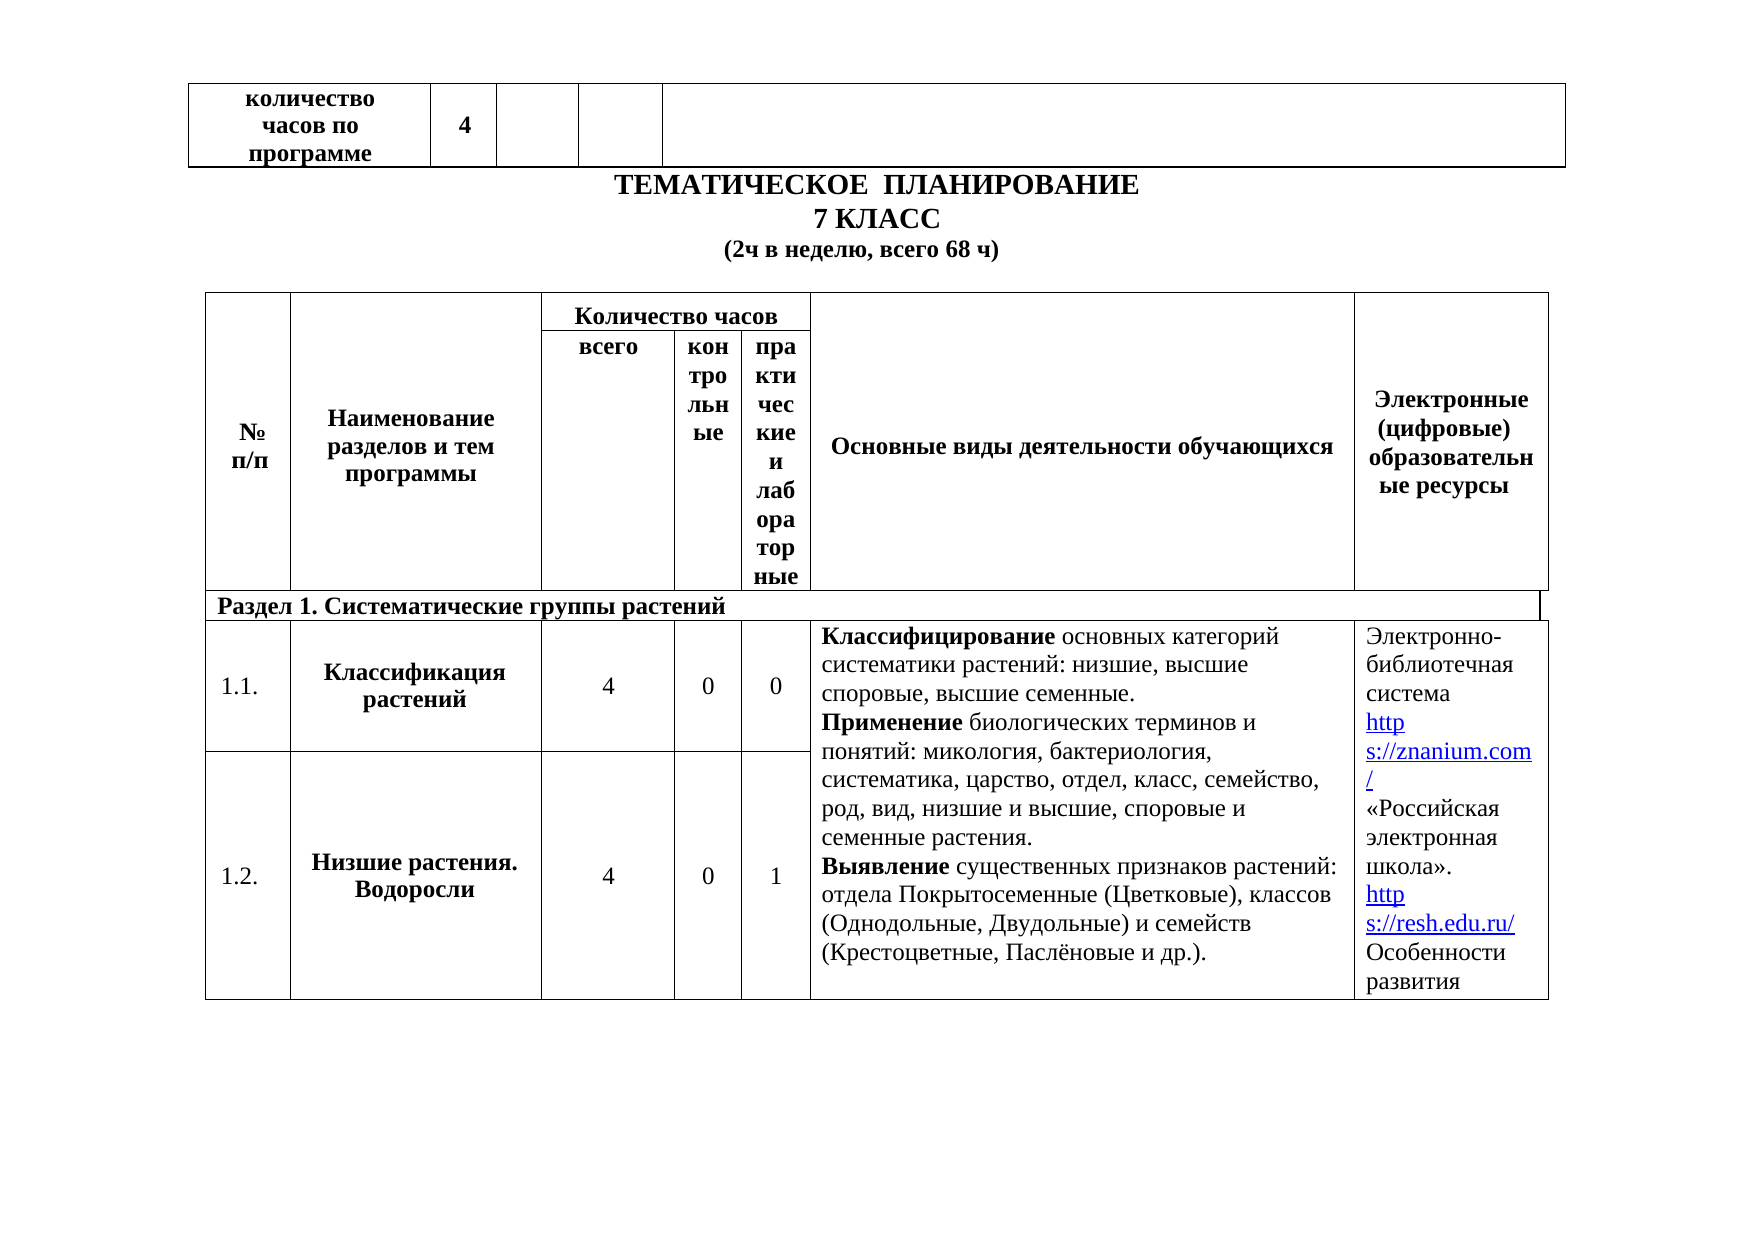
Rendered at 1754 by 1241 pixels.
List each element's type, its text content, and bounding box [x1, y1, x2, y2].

table_cell 4 [542, 621, 674, 751]
table_header Наименование разделов и тем программы [291, 293, 541, 590]
table_cell практические и лабораторные [742, 331, 810, 590]
table_cell контрольные [675, 331, 741, 590]
table_cell 0 [675, 752, 741, 999]
table_cell Электронно- библиотечная система https://znanium.com/ «Российская электронная школа». https://resh.edu.ru/ Особенности развития высших споровых растений https://content.edsoo.ru/lab/subject/1/ Определение основных семейств цветковых растений https://content.edsoo.ru/lab/subject/1/ [1355, 621, 1548, 999]
table_cell 1.1. [206, 621, 290, 751]
table_cell 4 [542, 752, 674, 999]
table_header Количество часов [542, 293, 810, 330]
text 7 КЛАСС [150, 201, 1604, 234]
table_cell 1 [742, 752, 810, 999]
table_header №п/п [206, 293, 290, 590]
table_cell Классифицирование основных категорий систематики растений: низшие, высшие споровые, высшие семенные. Применение биологических терминов и понятий: микология, бактериология, систематика, царство, отдел, класс, семейство, род, вид, низшие и высшие, споровые и семенные растения. Выявление существенных признаков растений: отдела Покрытосеменные (Цветковые), классов (Однодольные, Двудольные) и семейств (Крестоцветные, Паслёновые и др.). Установление взаимосвязей между особенностями строения покрытосеменных растений и их систематической принадлежностью. Определение семейств и их отличительных признаков по схемам, описаниям и изображениям. Исследование видовой принадлежности покрытосеменных растений (определитель растений). Выявление существенных признаков растений отделов: Зелёные водоросли, Моховидные, Папоротниковидные, Хвощевидные, Плауновидные, Голосеменные, Покрытосеменные. Описание многообразия мхов, папоротникообразных, голосеменных. Выявление особенностей размножения и циклов развития у водорослей, мхов, папоротникообразных, голосеменных растений. Обоснование роли водорослей, мхов, папоротников, хвощей, плаунов, голосеменных, покрытосеменных растений в природе и жизни человека. Выделение существенных признаков строения и жизнедеятельности бактерий, грибов, лишайников. Выполнение практических и лабораторных работ по систематике растений, микологии и микробиологии, работа с микроскопом с постоянными и временными микропрепаратами [811, 621, 1354, 999]
table_header Основные виды деятельности обучающихся [811, 293, 1354, 590]
table_cell [663, 84, 1565, 166]
table_cell 3 [497, 84, 578, 166]
table_cell 1.2. [206, 752, 290, 999]
table_header Электронные (цифровые) образовательные ресурсы [1355, 293, 1548, 590]
table_cell 13 [579, 84, 662, 166]
table_cell 0 [675, 621, 741, 751]
table_cell Раздел 1. Систематические группы растений [206, 591, 1539, 620]
table_cell 34 [431, 84, 496, 166]
table_cell Классификация растений [291, 621, 541, 751]
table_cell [189, 84, 430, 166]
table_cell всего [542, 331, 674, 590]
text ТЕМАТИЧЕСКОЕ ПЛАНИРОВАНИЕ [150, 167, 1604, 201]
list (2ч в неделю, всего 68 ч) [112, 234, 1604, 263]
table_cell Низшие растения. Водоросли [291, 752, 541, 999]
table_cell 0 [742, 621, 810, 751]
